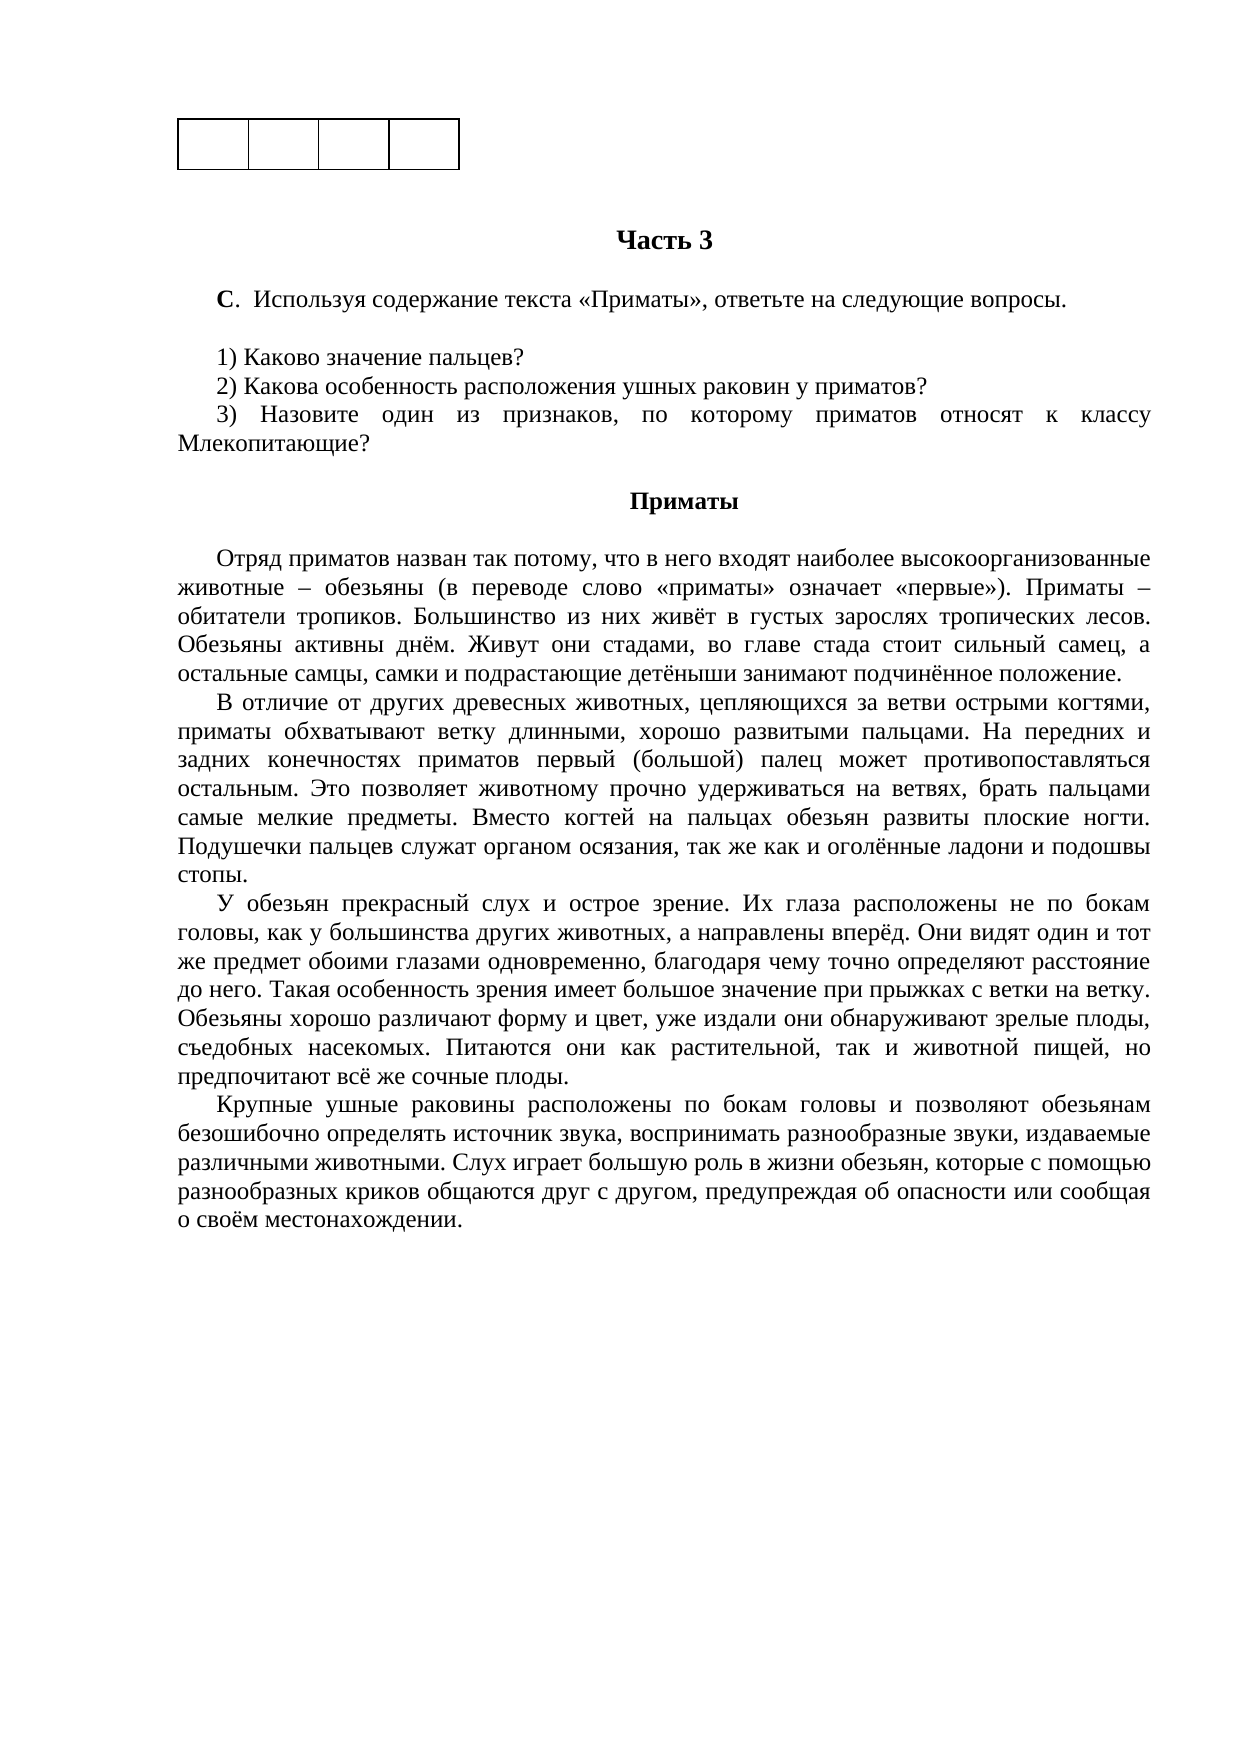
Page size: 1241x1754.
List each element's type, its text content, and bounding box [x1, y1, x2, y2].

text Крупные ушные раковины расположены по бокам головы и позволяют обезьянам безошибочно определять источник звука, воспринимать разнообразные звуки, издаваемые различными животными. Слух играет большую роль в жизни обезьян, которые с помощью разнообразных криков общаются друг с другом, предупреждая об опасности или сообщая о своём местонахождении. [177, 1089, 1152, 1233]
text Приматы [177, 486, 1152, 514]
text У обезьян прекрасный слух и острое зрение. Их глаза расположены не по бокам головы, как у большинства других животных, а направлены вперёд. Они видят один и тот же предмет обоими глазами одновременно, благодаря чему точно определяют расстояние до него. Такая особенность зрения имеет большое значение при прыжках с ветки на ветку. Обезьяны хорошо различают форму и цвет, уже издали они обнаруживают зрелые плоды, съедобных насекомых. Питаются они как растительной, так и животной пищей, но предпочитают всё же сочные плоды. [177, 888, 1152, 1089]
table_cell [390, 120, 458, 169]
text Отряд приматов назван так потому, что в него входят наиболее высокоорганизованные животные – обезьяны (в переводе слово «приматы» означает «первые»). Приматы – обитатели тропиков. Большинство из них живёт в густых зарослях тропических лесов. Обезьяны активны днём. Живут они стадами, во главе стада стоит сильный самец, а остальные самцы, самки и подрастающие детёныши занимают подчинённое положение. [177, 543, 1152, 687]
table_cell [179, 120, 248, 169]
table_cell [319, 120, 388, 169]
text 1) Каково значение пальцев? [177, 342, 1152, 371]
text 3) Назовите один из признаков, по которому приматов относят к классу Млекопитающие? [177, 399, 1152, 457]
text Часть 3 [177, 223, 1152, 256]
text В отличие от других древесных животных, цепляющихся за ветви острыми когтями, приматы обхватывают ветку длинными, хорошо развитыми пальцами. На передних и задних конечностях приматов первый (большой) палец может противопоставляться остальным. Это позволяет животному прочно удерживаться на ветвях, брать пальцами самые мелкие предметы. Вместо когтей на пальцах обезьян развиты плоские ногти. Подушечки пальцев служат органом осязания, так же как и оголённые ладони и подошвы стопы. [177, 687, 1152, 888]
text 2) Какова особенность расположения ушных раковин у приматов? [177, 371, 1152, 399]
text С. Используя содержание текста «Приматы», ответьте на следующие вопросы. [177, 284, 1152, 313]
table_cell [249, 120, 318, 169]
